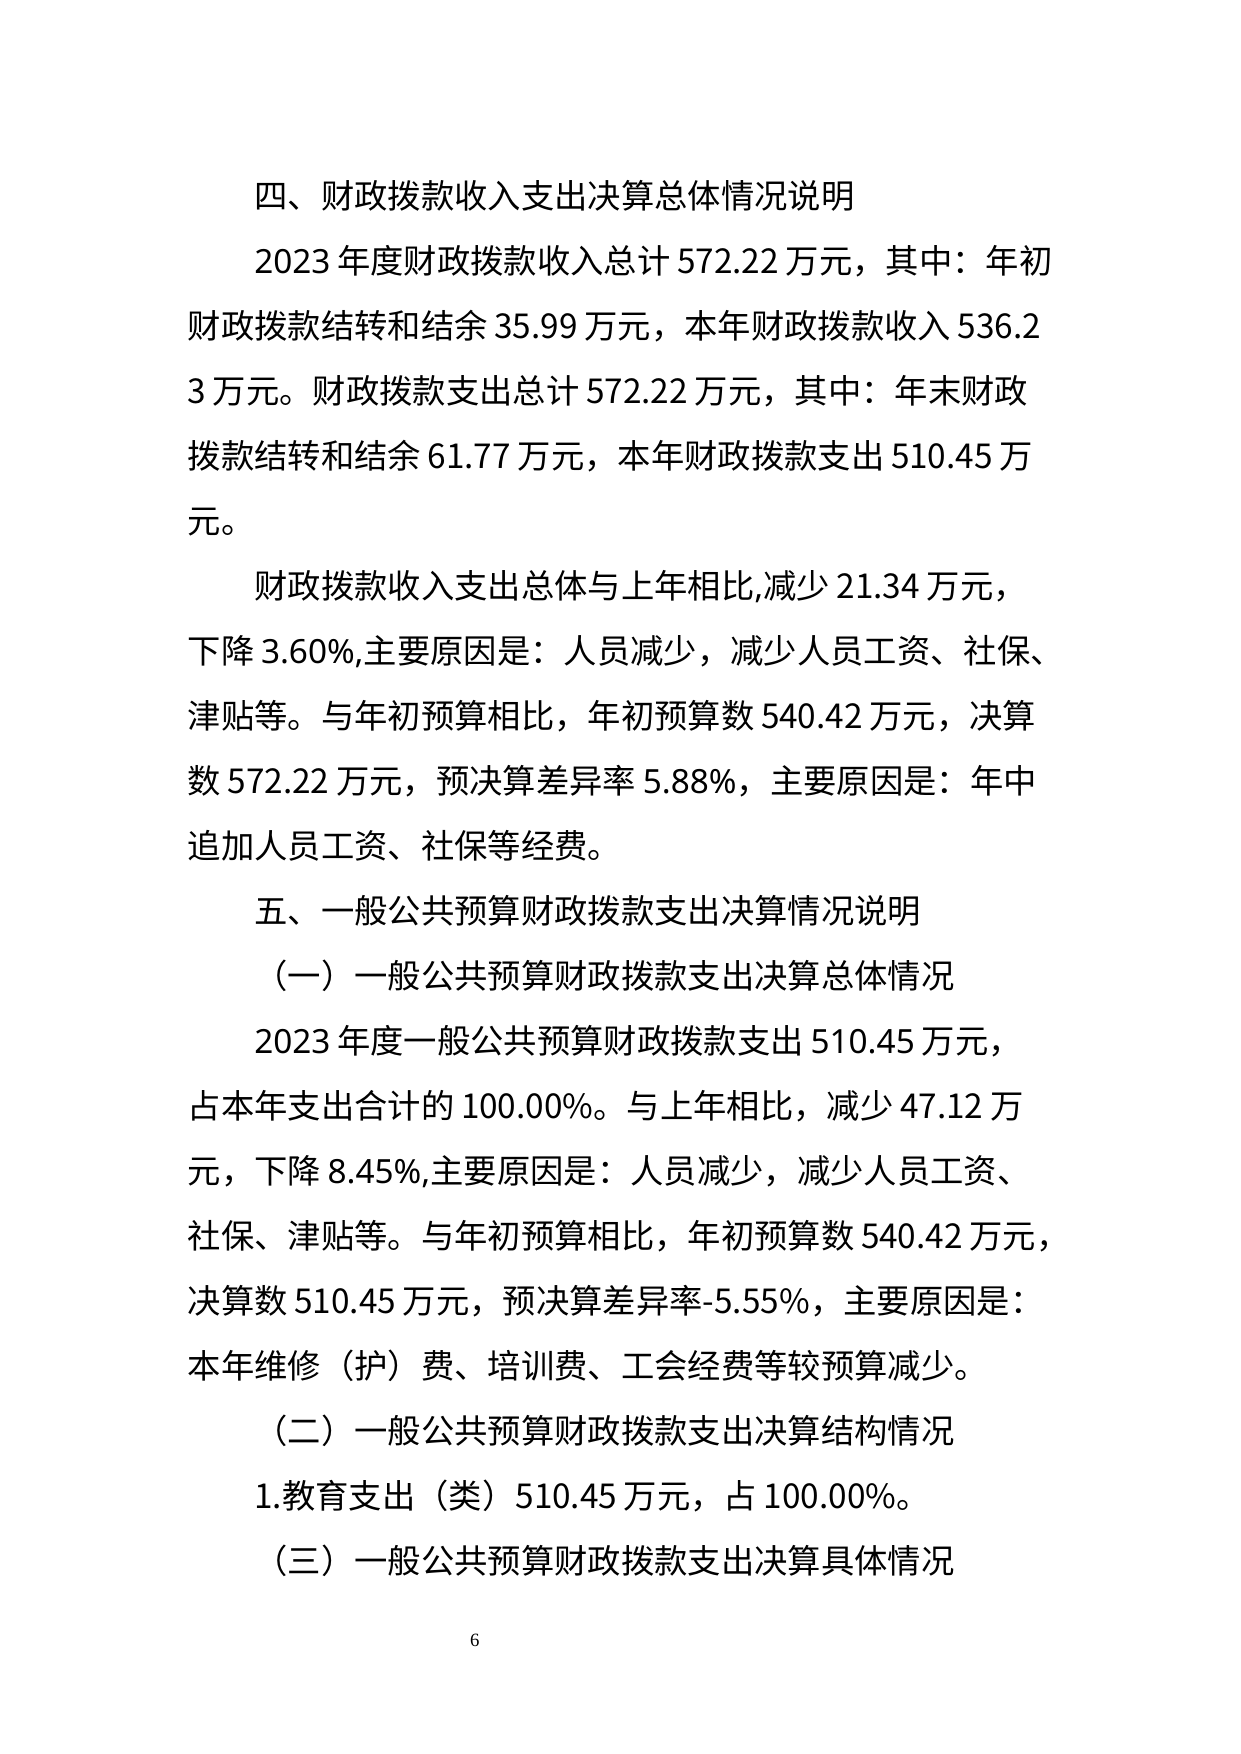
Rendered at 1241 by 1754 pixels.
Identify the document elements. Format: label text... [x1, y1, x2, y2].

text 财政拨款收入支出总体与上年相比,减少21.34万元，下降3.60%,主要原因是：人员减少，减少人员工资、社保、津贴等。与年初预算相比，年初预算数540.42万元，决算数572.22万元，预决算差异率5.88%，主要原因是：年中追加人员工资、社保等经费。 [187, 552, 1053, 877]
text 2023年度财政拨款收入总计572.22万元，其中：年初财政拨款结转和结余35.99万元，本年财政拨款收入536.23万元。财政拨款支出总计572.22万元，其中：年末财政拨款结转和结余61.77万元，本年财政拨款支出510.45万元。 [187, 227, 1053, 552]
text 1.教育支出（类）510.45万元，占100.00%。 [187, 1462, 1053, 1527]
list 一般公共预算财政拨款支出决算结构情况 [187, 1397, 1053, 1462]
text 四、财政拨款收入支出决算总体情况说明 [187, 162, 1053, 227]
text （三）一般公共预算财政拨款支出决算具体情况 [187, 1527, 1053, 1592]
text （一）一般公共预算财政拨款支出决算总体情况 [187, 942, 1053, 1007]
text 五、一般公共预算财政拨款支出决算情况说明 [187, 877, 1053, 942]
text 2023年度一般公共预算财政拨款支出510.45万元，占本年支出合计的100.00%。与上年相比，减少47.12万元，下降8.45%,主要原因是：人员减少，减少人员工资、社保、津贴等。与年初预算相比，年初预算数540.42万元，决算数510.45万元，预决算差异率-5.55%，主要原因是：本年维修（护）费、培训费、工会经费等较预算减少。 [187, 1007, 1053, 1397]
